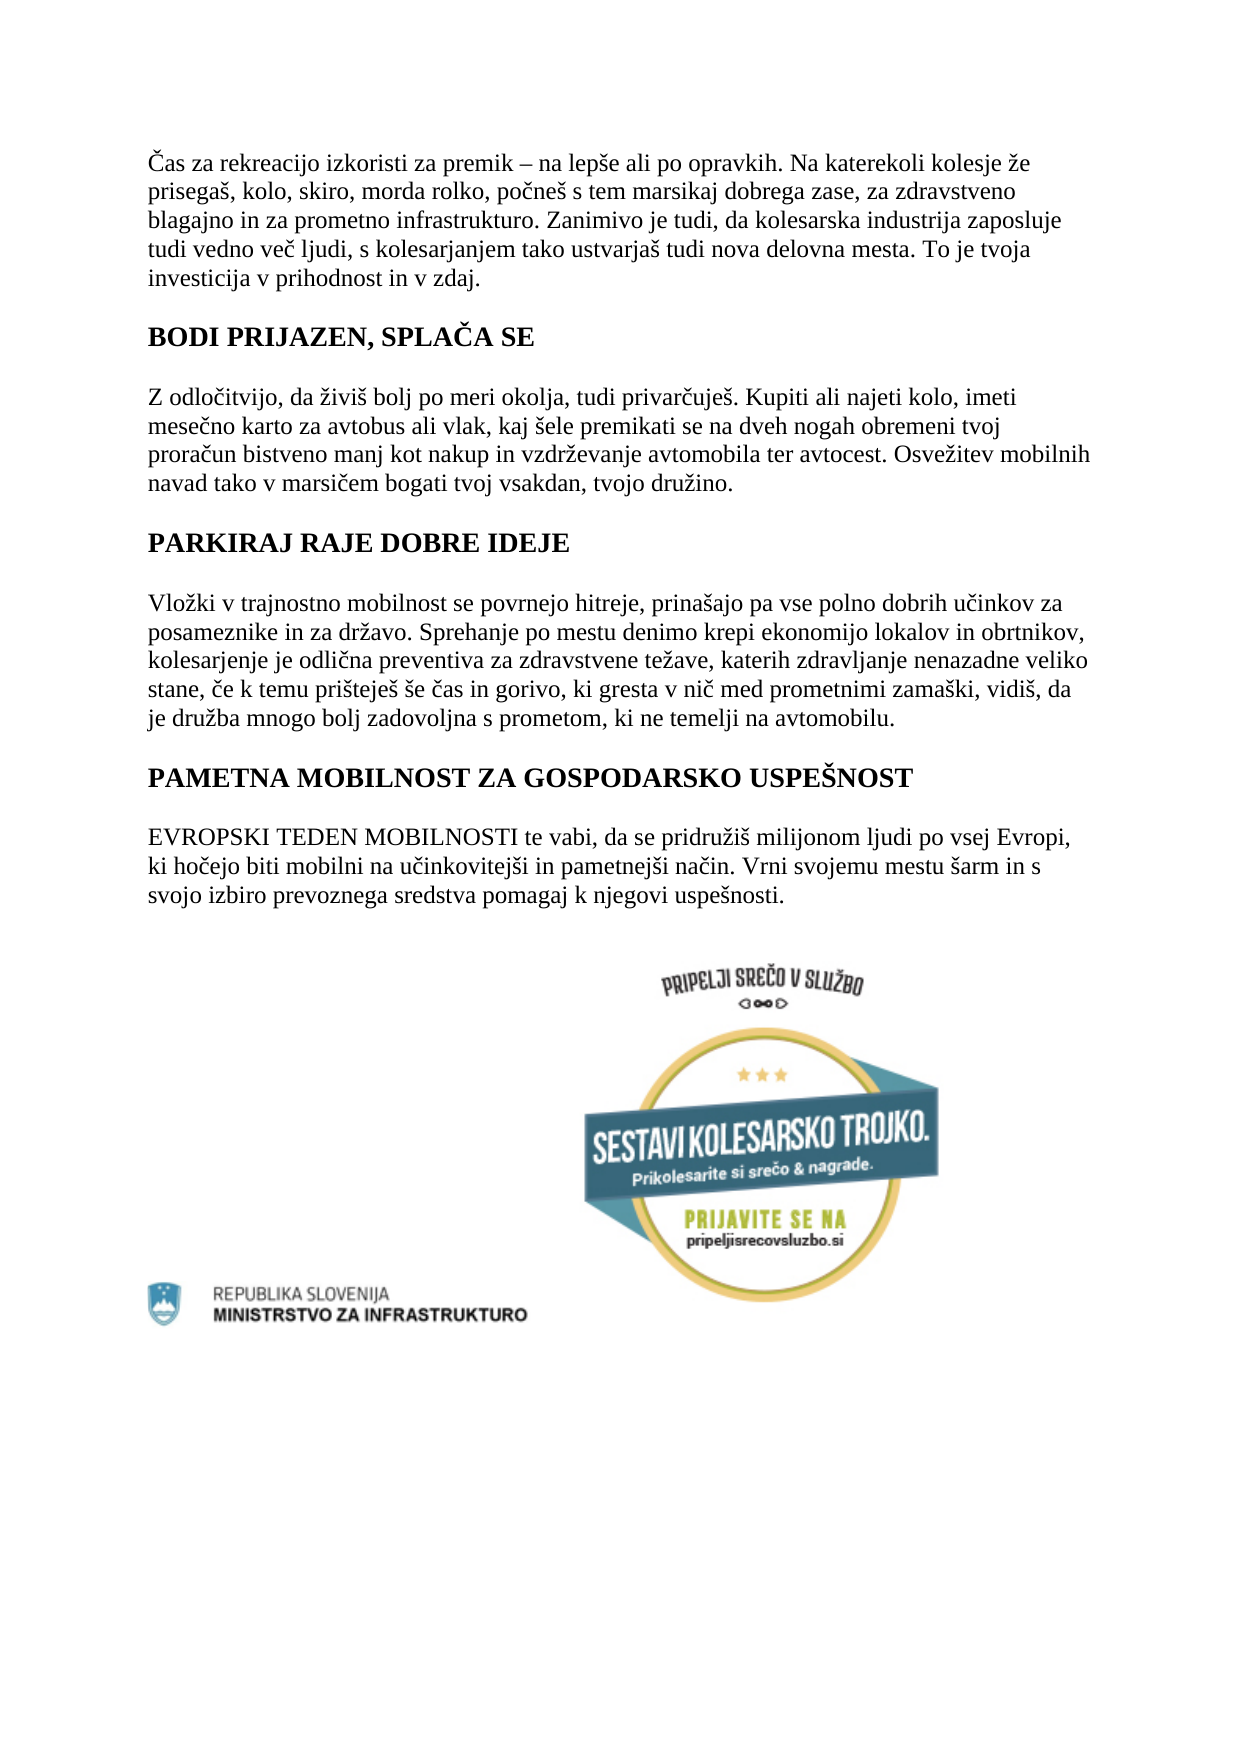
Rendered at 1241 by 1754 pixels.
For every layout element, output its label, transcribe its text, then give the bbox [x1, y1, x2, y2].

text Z odločitvijo, da živiš bolj po meri okolja, tudi privarčuješ. Kupiti ali najeti kolo, imeti mesečno karto za avtobus ali vlak, kaj šele premikati se na dveh nogah obremeni tvoj proračun bistveno manj kot nakup in vzdrževanje avtomobila ter avtocest. Osvežitev mobilnih navad tako v marsičem bogati tvoj vsakdan, tvojo družino. [148, 382, 1093, 497]
text PARKIRAJ RAJE DOBRE IDEJE [148, 526, 1093, 559]
text Vložki v trajnostno mobilnost se povrnejo hitreje, prinašajo pa vse polno dobrih učinkov za posameznike in za državo. Sprehanje po mestu denimo krepi ekonomijo lokalov in obrtnikov, kolesarjenje je odlična preventiva za zdravstvene težave, katerih zdravljanje nenazadne veliko stane, če k temu prišteješ še čas in gorivo, ki gresta v nič med prometnimi zamaški, vidiš, da je družba mnogo bolj zadovoljna s prometom, ki ne temelji na avtomobilu. [148, 588, 1093, 732]
text EVROPSKI TEDEN MOBILNOSTI te vabi, da se pridružiš milijonom ljudi po vsej Evropi, ki hočejo biti mobilni na učinkovitejši in pametnejši način. Vrni svojemu mestu šarm in s svojo izbiro prevoznega sredstva pomagaj k njegovi uspešnosti. [148, 822, 1093, 908]
text PAMETNA MOBILNOST ZA GOSPODARSKO USPEŠNOST [148, 761, 1093, 793]
text Čas za rekreacijo izkoristi za premik – na lepše ali po opravkih. Na katerekoli kolesje že prisegaš, kolo, skiro, morda rolko, počneš s tem marsikaj dobrega zase, za zdravstveno blagajno in za prometno infrastrukturo. Zanimivo je tudi, da kolesarska industrija zaposluje tudi vedno več ljudi, s kolesarjanjem tako ustvarjaš tudi nova delovna mesta. To je tvoja investicija v prihodnost in v zdaj. [148, 148, 1093, 291]
text BODI PRIJAZEN, SPLAČA SE [148, 321, 1093, 353]
picture [147, 937, 1000, 1329]
